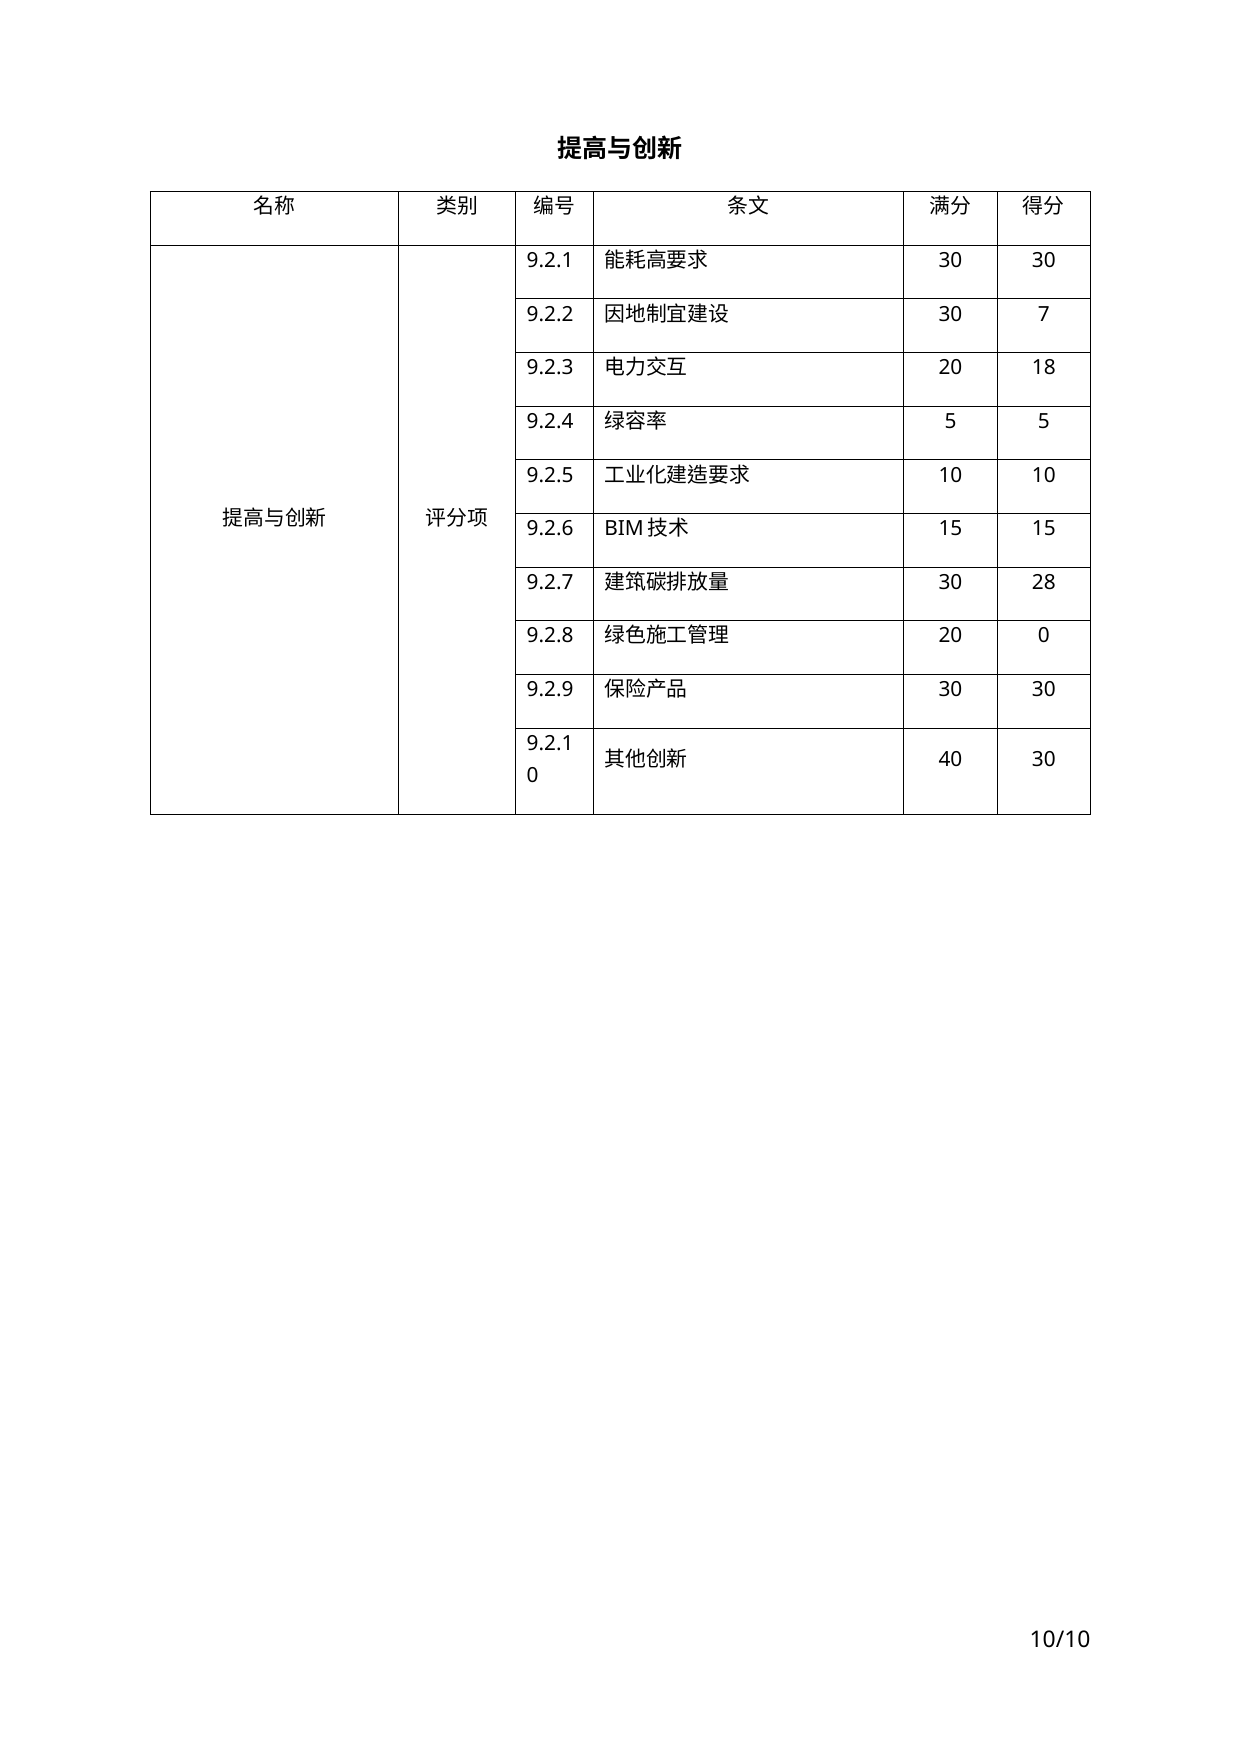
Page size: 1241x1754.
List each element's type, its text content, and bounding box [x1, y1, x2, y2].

table_cell 因地制宜建设 [594, 299, 903, 352]
table_cell 9.2.9 [516, 675, 593, 727]
table_cell 30 [998, 729, 1090, 814]
table_cell 绿色施工管理 [594, 621, 903, 674]
table_cell 绿容率 [594, 407, 903, 459]
table_cell 20 [904, 621, 997, 674]
table_cell 电力交互 [594, 353, 903, 406]
table_header 得分 [998, 192, 1090, 244]
table_cell 40 [904, 729, 997, 814]
table_cell 9.2.1 [516, 246, 593, 298]
table_cell 28 [998, 568, 1090, 620]
table_cell 保险产品 [594, 675, 903, 727]
table_cell 9.2.6 [516, 514, 593, 566]
table_header 名称 [151, 192, 398, 244]
table_cell 30 [904, 568, 997, 620]
table_cell 9.2.7 [516, 568, 593, 620]
table_cell 30 [904, 675, 997, 727]
table_cell 30 [904, 246, 997, 298]
table_cell 5 [998, 407, 1090, 459]
table_header 类别 [399, 192, 515, 244]
table_cell 15 [904, 514, 997, 566]
table_cell 9.2.5 [516, 460, 593, 513]
table_cell 10 [904, 460, 997, 513]
table_cell 30 [998, 675, 1090, 727]
table_cell BIM技术 [594, 514, 903, 566]
table_cell 评分项 [399, 246, 515, 814]
table_cell 20 [904, 353, 997, 406]
table_cell 能耗高要求 [594, 246, 903, 298]
table_cell 建筑碳排放量 [594, 568, 903, 620]
table_cell 9.2.4 [516, 407, 593, 459]
table_cell 9.2.2 [516, 299, 593, 352]
text 提高与创新 [150, 131, 1090, 165]
table_cell 9.2.10 [516, 729, 593, 814]
table_cell 18 [998, 353, 1090, 406]
table_cell 9.2.8 [516, 621, 593, 674]
table_cell 其他创新 [594, 729, 903, 814]
table_cell 30 [904, 299, 997, 352]
table_cell 5 [904, 407, 997, 459]
table_cell 9.2.3 [516, 353, 593, 406]
table_header 编号 [516, 192, 593, 244]
table_header 满分 [904, 192, 997, 244]
table_cell 15 [998, 514, 1090, 566]
table_cell 7 [998, 299, 1090, 352]
table_header 条文 [594, 192, 903, 244]
table_cell 0 [998, 621, 1090, 674]
table_cell 工业化建造要求 [594, 460, 903, 513]
table_cell 30 [998, 246, 1090, 298]
table_cell 提高与创新 [151, 246, 398, 814]
table_cell 10 [998, 460, 1090, 513]
